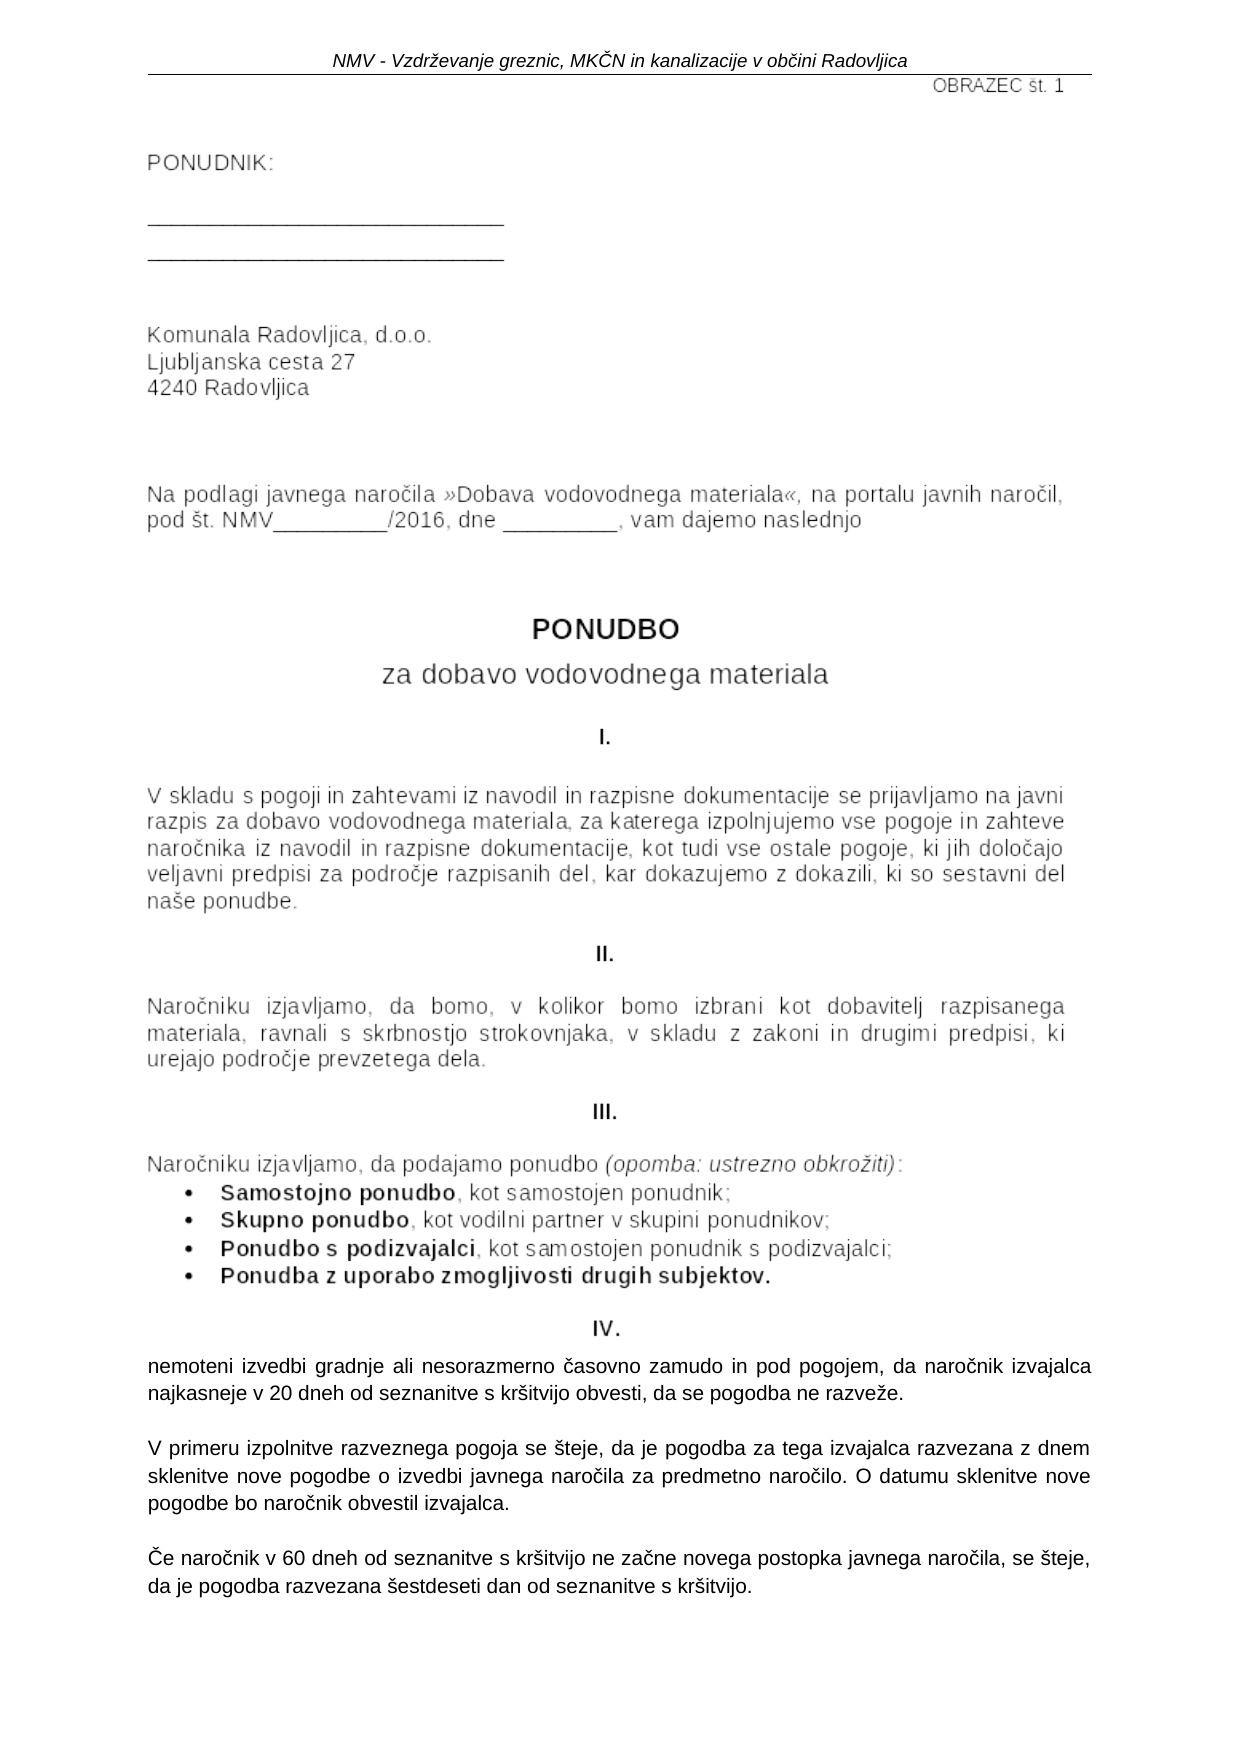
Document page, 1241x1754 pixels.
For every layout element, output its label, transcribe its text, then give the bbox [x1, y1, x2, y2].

text Če naročnik v 60 dneh od seznanitve s kršitvijo ne začne novega postopka javnega naročila, se šteje, da je pogodba razvezana šestdeseti dan od seznanitve s kršitvijo. [148, 1546, 1092, 1597]
text V primeru izpolnitve razveznega pogoja se šteje, da je pogodba za tega izvajalca razvezana z dnem sklenitve nove pogodbe o izvedbi javnega naročila za predmetno naročilo. O datumu sklenitve nove pogodbe bo naročnik obvestil izvajalca. [148, 1436, 1092, 1515]
